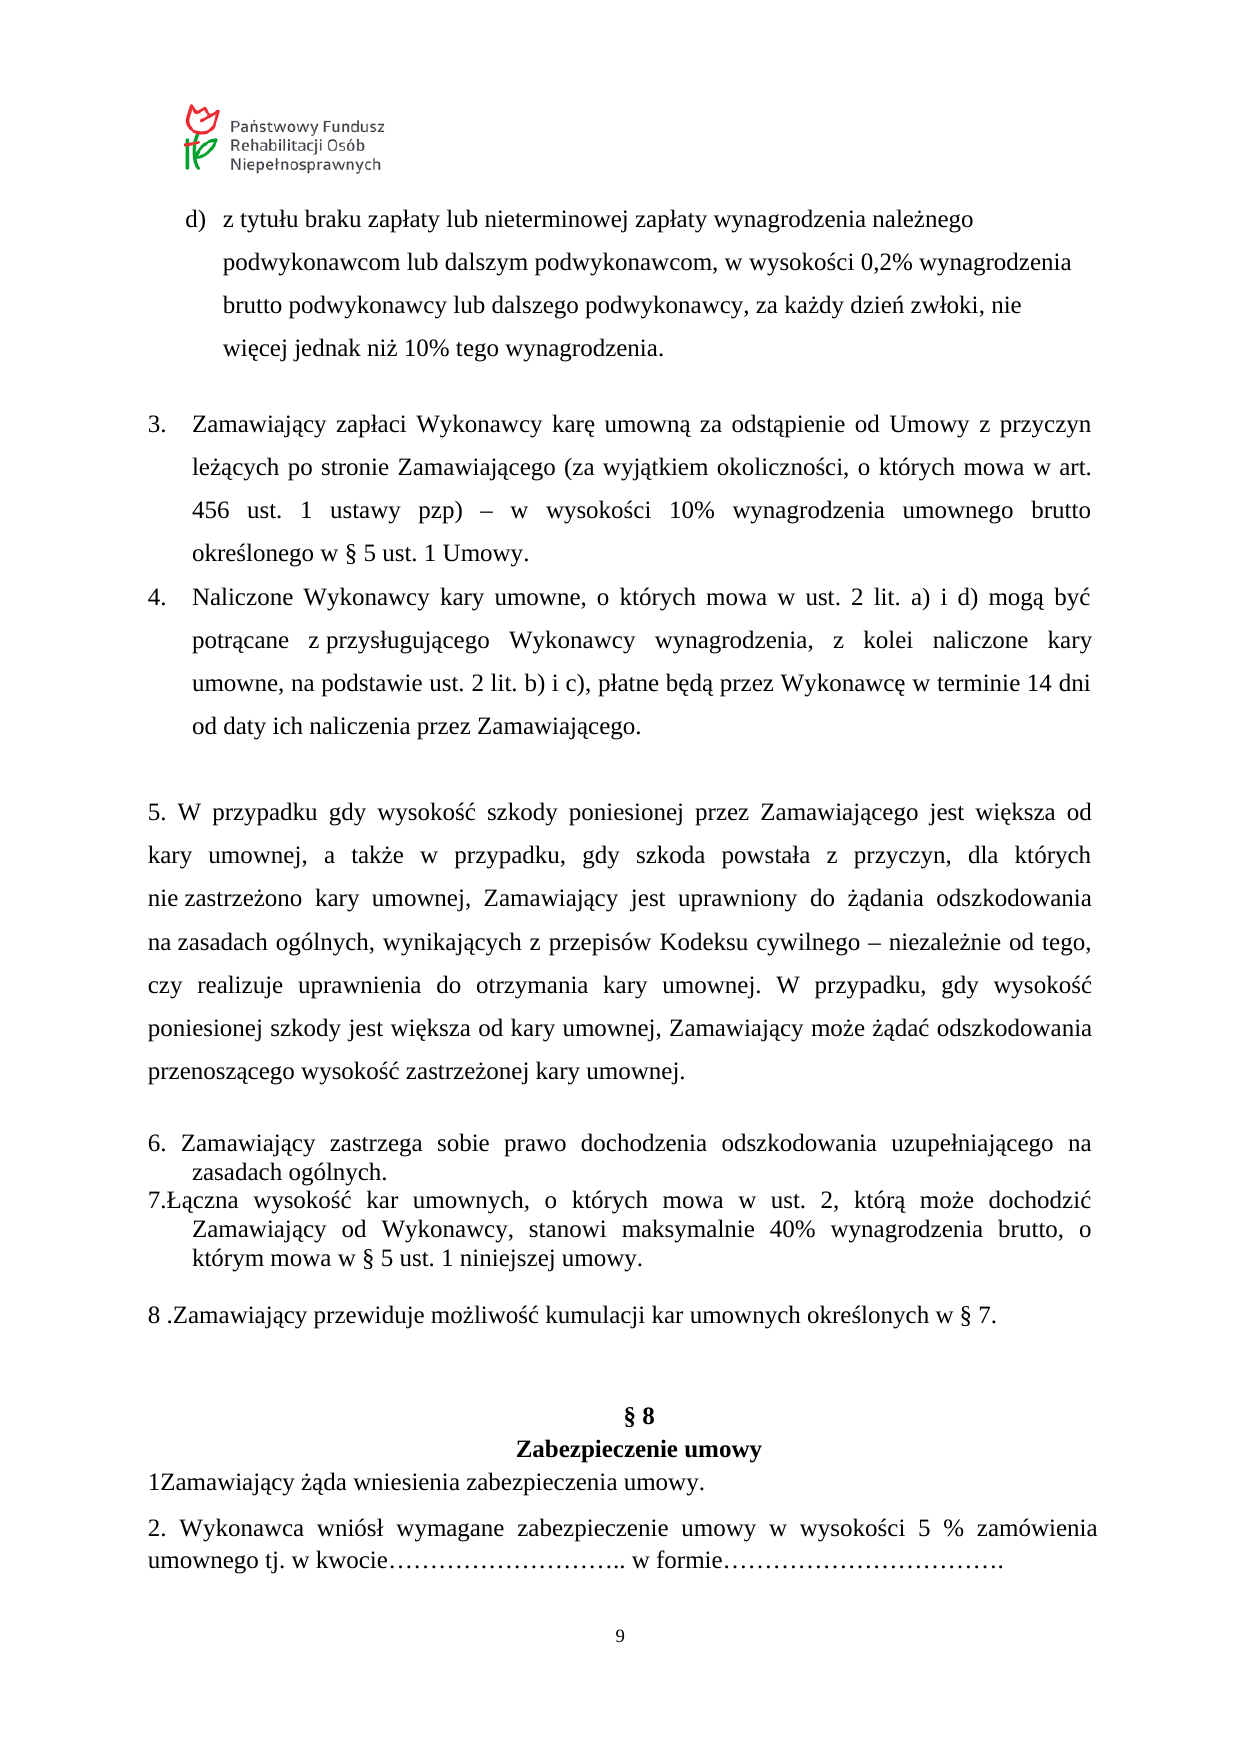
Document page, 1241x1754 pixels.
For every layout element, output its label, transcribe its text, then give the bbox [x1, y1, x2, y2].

list z tytułu braku zapłaty lub nieterminowej zapłaty wynagrodzenia należnego podwykonawcom lub dalszym podwykonawcom, w wysokości 0,2% wynagrodzenia brutto podwykonawcy lub dalszego podwykonawcy, za każdy dzień zwłoki, nie więcej jednak niż 10% tego wynagrodzenia. [185, 204, 1093, 362]
text Zabezpieczenie umowy [185, 1434, 1093, 1463]
text 1Zamawiający żąda wniesienia zabezpieczenia umowy. [148, 1467, 1093, 1496]
text 8 .Zamawiający przewiduje możliwość kumulacji kar umownych określonych w § 7. [148, 1300, 1093, 1329]
text 4. Naliczone Wykonawcy kary umowne, o których mowa w ust. 2 lit. a) i d) mogą być potrącane z przysługującego Wykonawcy wynagrodzenia, z kolei naliczone kary umowne, na podstawie ust. 2 lit. b) i c), płatne będą przez Wykonawcę w terminie 14 dni od daty ich naliczenia przez Zamawiającego. [148, 582, 1093, 740]
text § 8 [185, 1401, 1093, 1430]
text 6. Zamawiający zastrzega sobie prawo dochodzenia odszkodowania uzupełniającego na zasadach ogólnych. [148, 1128, 1093, 1185]
list 3. Zamawiający zapłaci Wykonawcy karę umowną za odstąpienie od Umowy z przyczyn leżących po stronie Zamawiającego (za wyjątkiem okoliczności, o których mowa w art. 456 ust. 1 ustawy pzp) – w wysokości 10% wynagrodzenia umownego brutto określonego w § 5 ust. 1 Umowy. [148, 409, 1093, 567]
text 7.Łączna wysokość kar umownych, o których mowa w ust. 2, którą może dochodzić Zamawiający od Wykonawcy, stanowi maksymalnie 40% wynagrodzenia brutto, o którym mowa w § 5 ust. 1 niniejszej umowy. [148, 1185, 1093, 1272]
text 5. W przypadku gdy wysokość szkody poniesionej przez Zamawiającego jest większa od kary umownej, a także w przypadku, gdy szkoda powstała z przyczyn, dla których nie zastrzeżono kary umownej, Zamawiający jest uprawniony do żądania odszkodowania na zasadach ogólnych, wynikających z przepisów Kodeksu cywilnego – niezależnie od tego, czy realizuje uprawnienia do otrzymania kary umownej. W przypadku, gdy wysokość poniesionej szkody jest większa od kary umownej, Zamawiający może żądać odszkodowania przenoszącego wysokość zastrzeżonej kary umownej. [148, 797, 1093, 1085]
text 2. Wykonawca wniósł wymagane zabezpieczenie umowy w wysokości 5 % zamówienia umownego tj. w kwocie……………………….. w formie……………………………. [148, 1513, 1098, 1574]
picture [147, 73, 420, 204]
